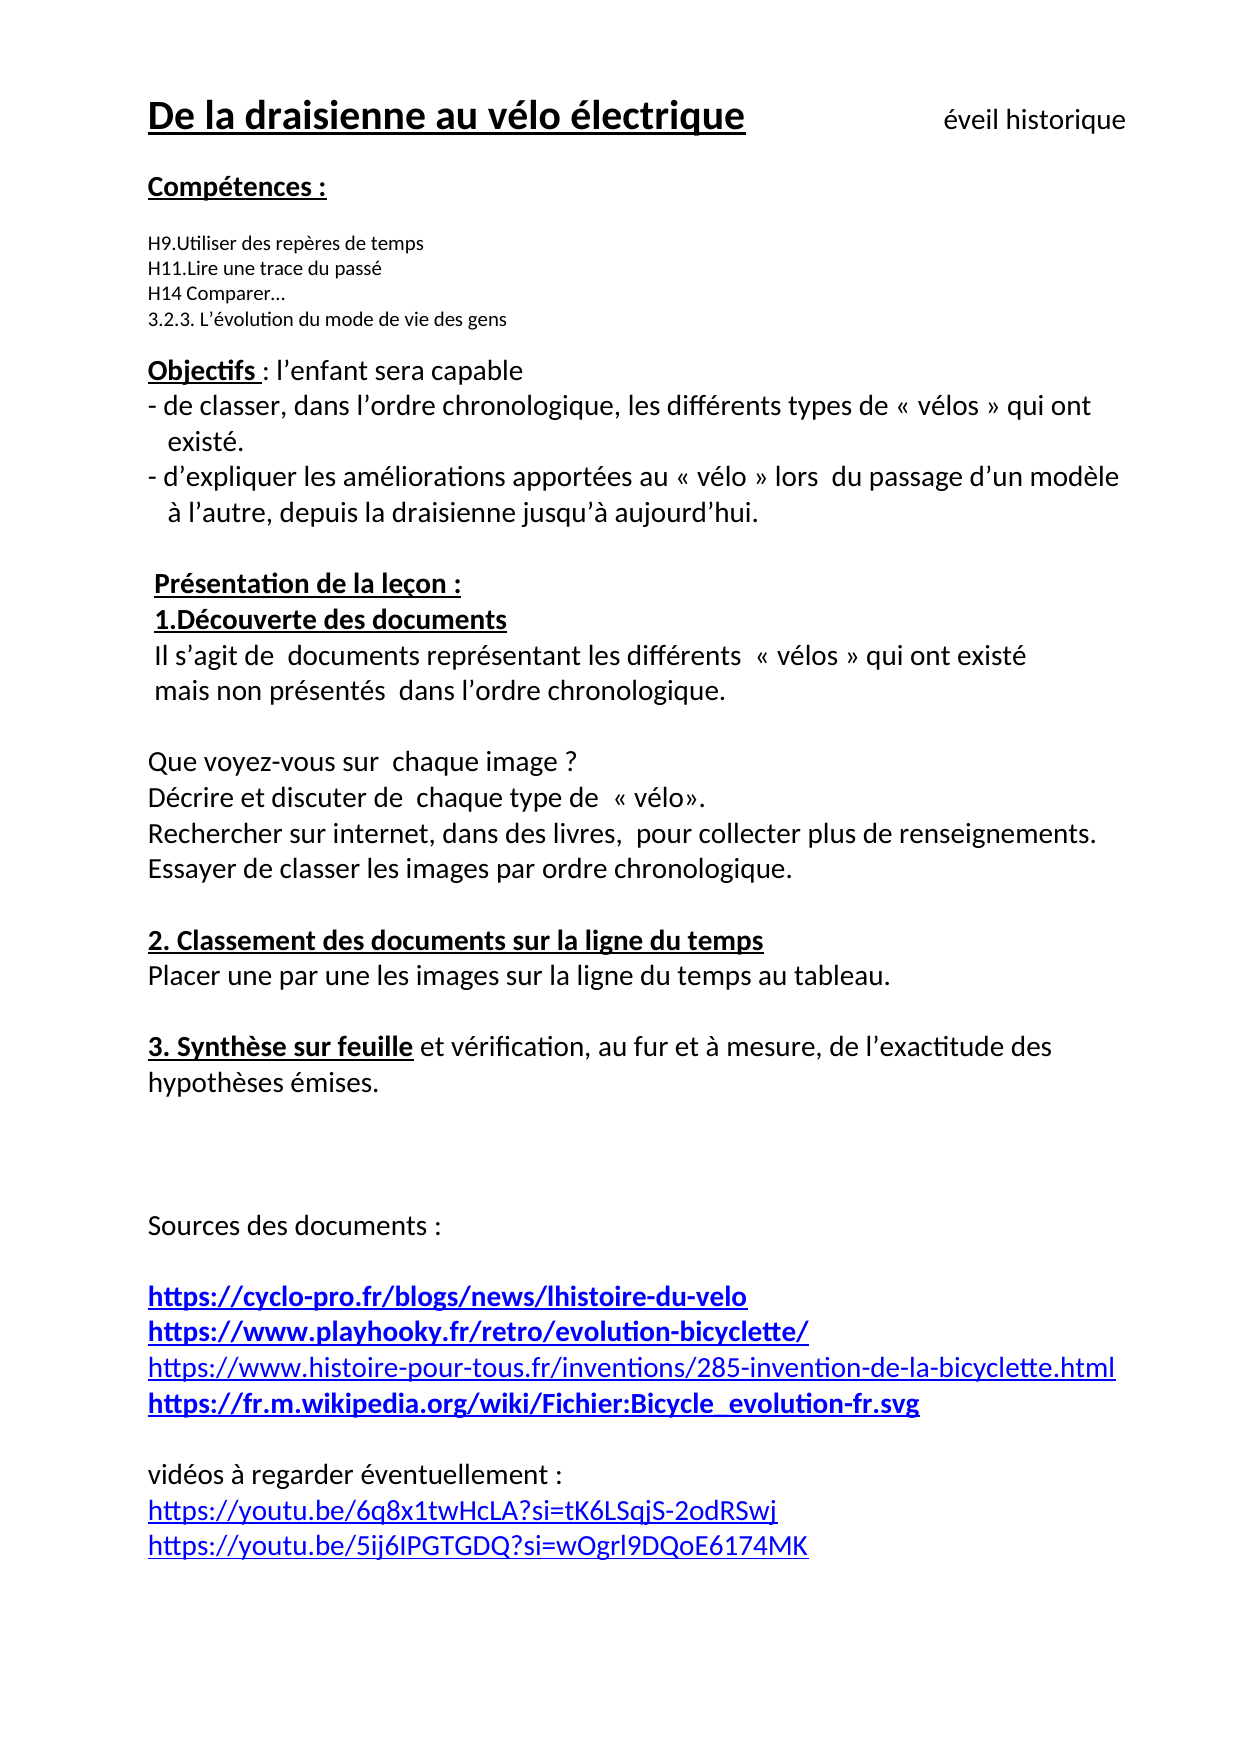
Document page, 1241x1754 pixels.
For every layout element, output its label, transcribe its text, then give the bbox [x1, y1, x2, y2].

text 3.2.3. L’évolution du mode de vie des gens [148, 306, 1137, 331]
text H9.Utiliser des repères de temps [148, 230, 1137, 255]
text Décrire et discuter de chaque type de « vélo». [148, 779, 1137, 815]
text https://cyclo-pro.fr/blogs/news/lhistoire-du-velo [148, 1278, 1137, 1313]
text Que voyez-vous sur chaque image ? [148, 743, 1137, 779]
text Sources des documents : [148, 1207, 1137, 1242]
text 3. Synthèse sur feuille et vérification, au fur et à mesure, de l’exactitude des hypothèses émises. [148, 1028, 1137, 1100]
text https://youtu.be/6q8x1twHcLA?si=tK6LSqjS-2odRSwj [148, 1492, 1137, 1527]
text https://youtu.be/5ij6IPGTGDQ?si=wOgrl9DQoE6174MK [148, 1527, 1137, 1563]
text à l’autre, depuis la draisienne jusqu’à aujourd’hui. [148, 494, 1137, 530]
text Objectifs : l’enfant sera capable [148, 352, 1137, 387]
text Présentation de la leçon : [148, 565, 1137, 601]
text existé. [148, 423, 1137, 458]
text H14 Comparer… [148, 281, 1137, 306]
text mais non présentés dans l’ordre chronologique. [148, 672, 1137, 708]
text Essayer de classer les images par ordre chronologique. [148, 850, 1137, 886]
text 2. Classement des documents sur la ligne du temps [148, 922, 1137, 957]
text Placer une par une les images sur la ligne du temps au tableau. [148, 957, 1137, 993]
text https://www.histoire-pour-tous.fr/inventions/285-invention-de-la-bicyclette.html [148, 1349, 1137, 1385]
text H11.Lire une trace du passé [148, 255, 1137, 281]
text https://www.playhooky.fr/retro/evolution-bicyclette/ [148, 1313, 1137, 1349]
text De la draisienne au vélo électrique éveil historique [148, 89, 1137, 139]
text Rechercher sur internet, dans des livres, pour collecter plus de renseignements. [148, 815, 1137, 850]
text - de classer, dans l’ordre chronologique, les différents types de « vélos » qui ont [148, 387, 1137, 423]
text Il s’agit de documents représentant les différents « vélos » qui ont existé [148, 637, 1137, 672]
text 1.Découverte des documents [148, 601, 1137, 637]
text Compétences : [148, 168, 1137, 203]
text https://fr.m.wikipedia.org/wiki/Fichier:Bicycle_evolution-fr.svg [148, 1385, 1137, 1420]
text vidéos à regarder éventuellement : [148, 1456, 1137, 1492]
text - d’expliquer les améliorations apportées au « vélo » lors du passage d’un modèle [148, 458, 1137, 494]
